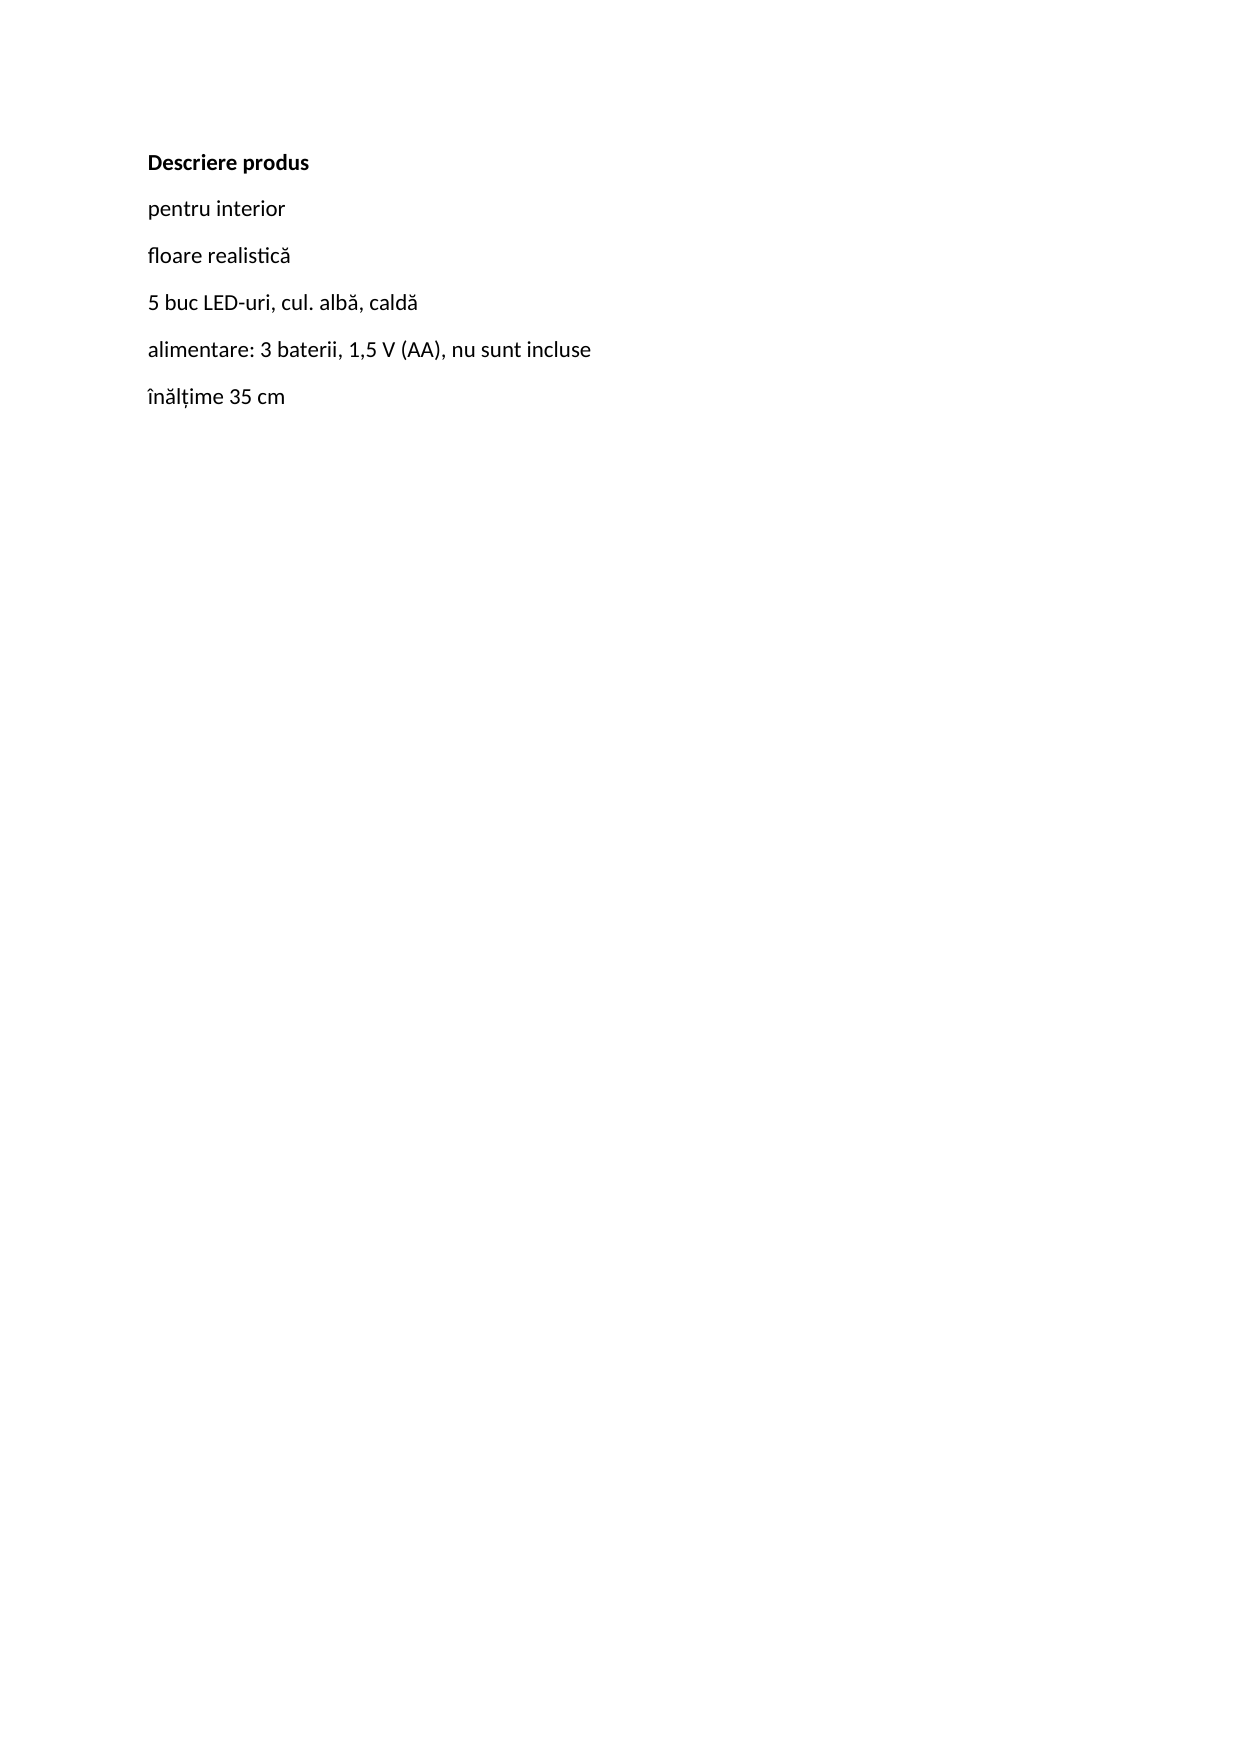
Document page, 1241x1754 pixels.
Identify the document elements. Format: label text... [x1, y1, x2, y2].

text floare realistică [148, 241, 1093, 269]
text pentru interior [148, 194, 1093, 222]
text 5 buc LED-uri, cul. albă, caldă [148, 288, 1093, 316]
text Descriere produs [148, 148, 1093, 176]
text alimentare: 3 baterii, 1,5 V (AA), nu sunt incluse [148, 335, 1093, 363]
text înălțime 35 cm [148, 382, 1093, 410]
